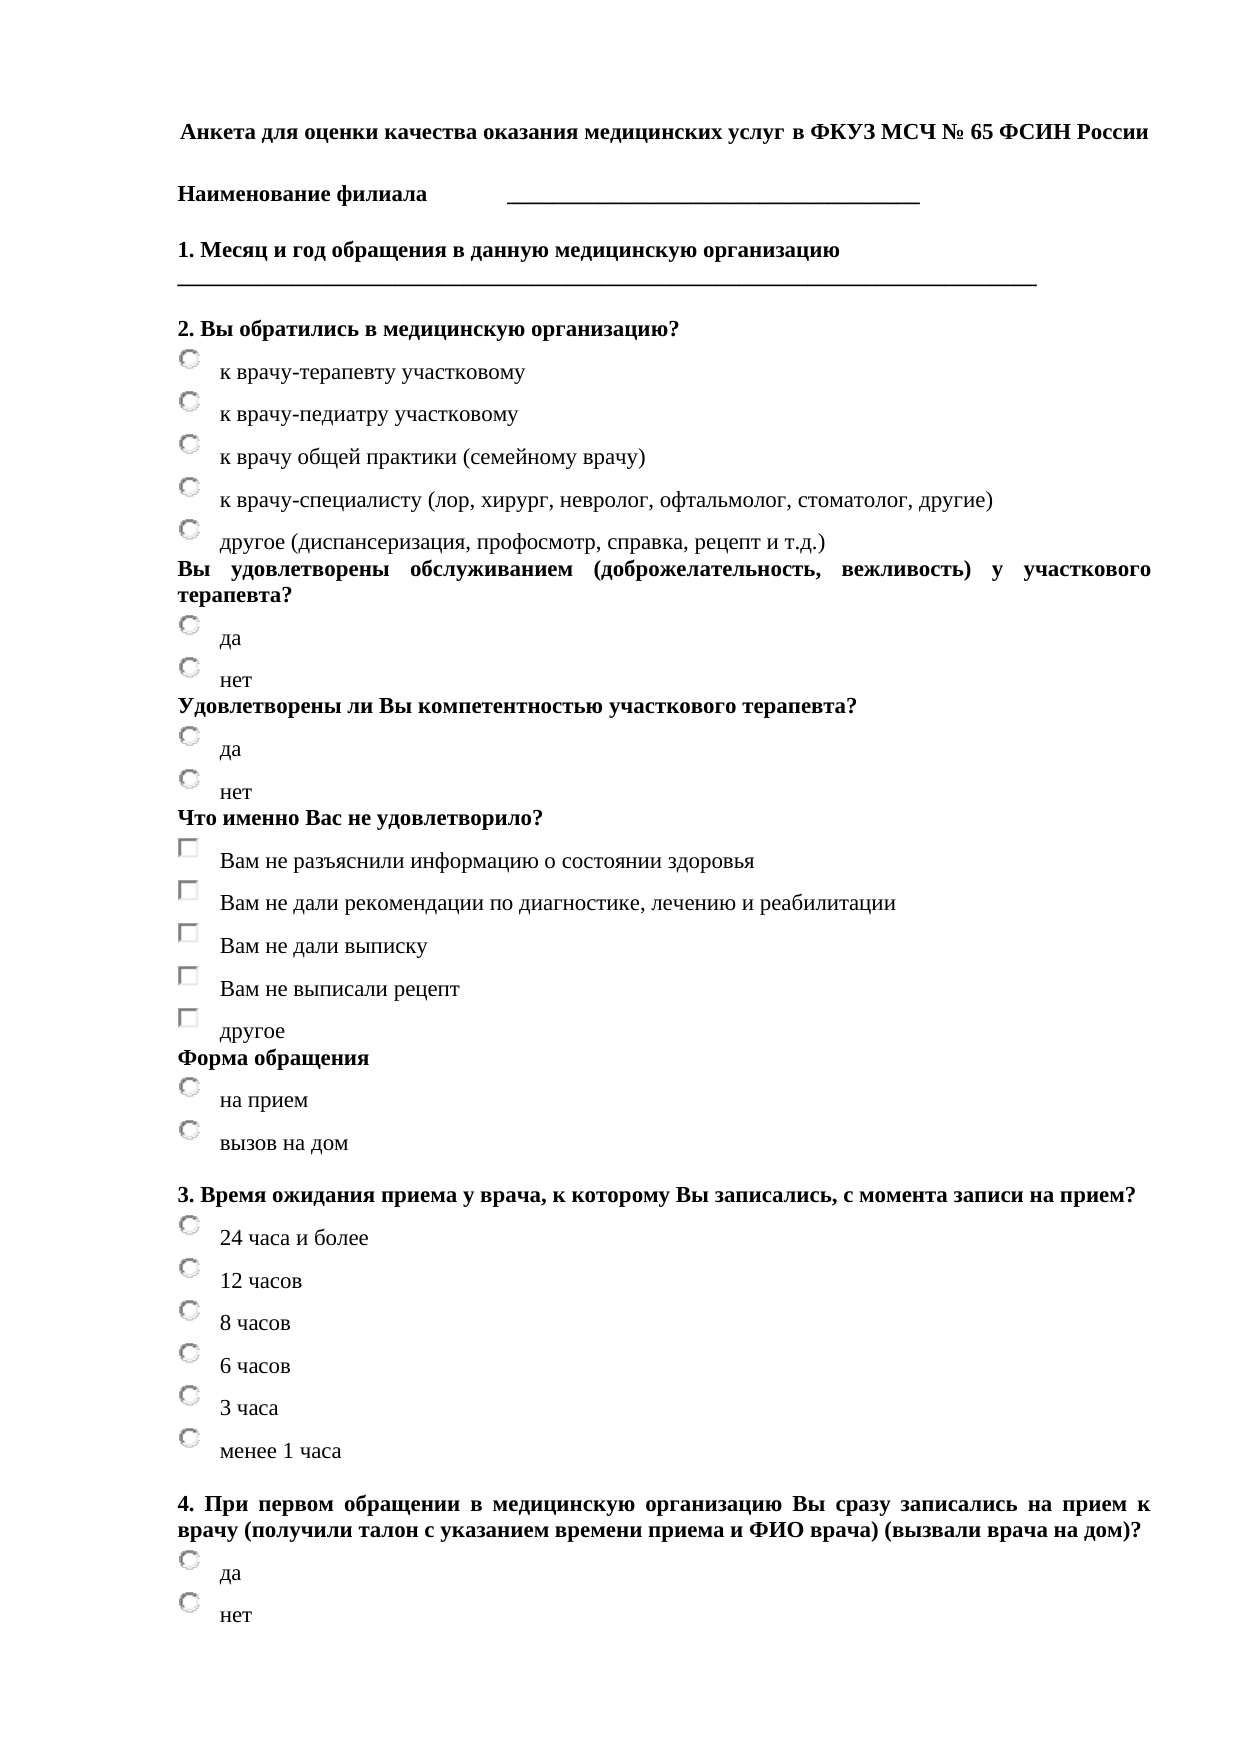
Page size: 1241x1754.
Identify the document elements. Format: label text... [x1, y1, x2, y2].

text 24 часа и более [177, 1208, 1152, 1250]
text Наименование филиала ____________________________________ [177, 180, 1152, 206]
text 4. При первом обращении в медицинскую организацию Вы сразу записались на прием к врачу (получили талон с указанием времени приема и ФИО врача) (вызвали врача на дом)? [177, 1490, 1152, 1542]
text к врачу общей практики (семейному врачу) [177, 427, 1152, 469]
text Что именно Вас не удовлетворило? [177, 804, 1152, 831]
text нет [177, 1585, 1152, 1628]
text ___________________________________________________________________________ [177, 263, 1152, 289]
text к врачу-педиатру участковому [177, 384, 1152, 427]
text да [177, 607, 1152, 650]
text 6 часов [177, 1336, 1152, 1378]
text да [177, 1542, 1152, 1585]
text нет [177, 650, 1152, 693]
text 2. Вы обратились в медицинскую организацию? [177, 315, 1152, 342]
text 12 часов [177, 1250, 1152, 1293]
text другое (диспансеризация, профосмотр, справка, рецепт и т.д.) [177, 512, 1152, 555]
text да [177, 719, 1152, 762]
text менее 1 часа [177, 1421, 1152, 1463]
text Вам не дали выписку [177, 916, 1152, 958]
text 8 часов [177, 1293, 1152, 1336]
text 3. Время ожидания приема у врача, к которому Вы записались, с момента записи на прием? [177, 1181, 1152, 1208]
text к врачу-специалисту (лор, хирург, невролог, офтальмолог, стоматолог, другие) [177, 469, 1152, 512]
text к врачу-терапевту участковому [177, 342, 1152, 384]
text Форма обращения [177, 1043, 1152, 1070]
text Вам не разъяснили информацию о состоянии здоровья [177, 831, 1152, 873]
text на прием [177, 1070, 1152, 1112]
text Удовлетворены ли Вы компетентностью участкового терапевта? [177, 693, 1152, 719]
text Вам не дали рекомендации по диагностике, лечению и реабилитации [177, 873, 1152, 916]
text Анкета для оценки качества оказания медицинских услуг в ФКУЗ МСЧ № 65 ФСИН России [177, 118, 1152, 144]
text Вам не выписали рецепт [177, 958, 1152, 1001]
text Вы удовлетворены обслуживанием (доброжелательность, вежливость) у участкового терапевта? [177, 555, 1152, 607]
text 1. Месяц и год обращения в данную медицинскую организацию [177, 236, 1152, 263]
text нет [177, 762, 1152, 804]
text вызов на дом [177, 1112, 1152, 1155]
text 3 часа [177, 1378, 1152, 1421]
text другое [177, 1001, 1152, 1043]
